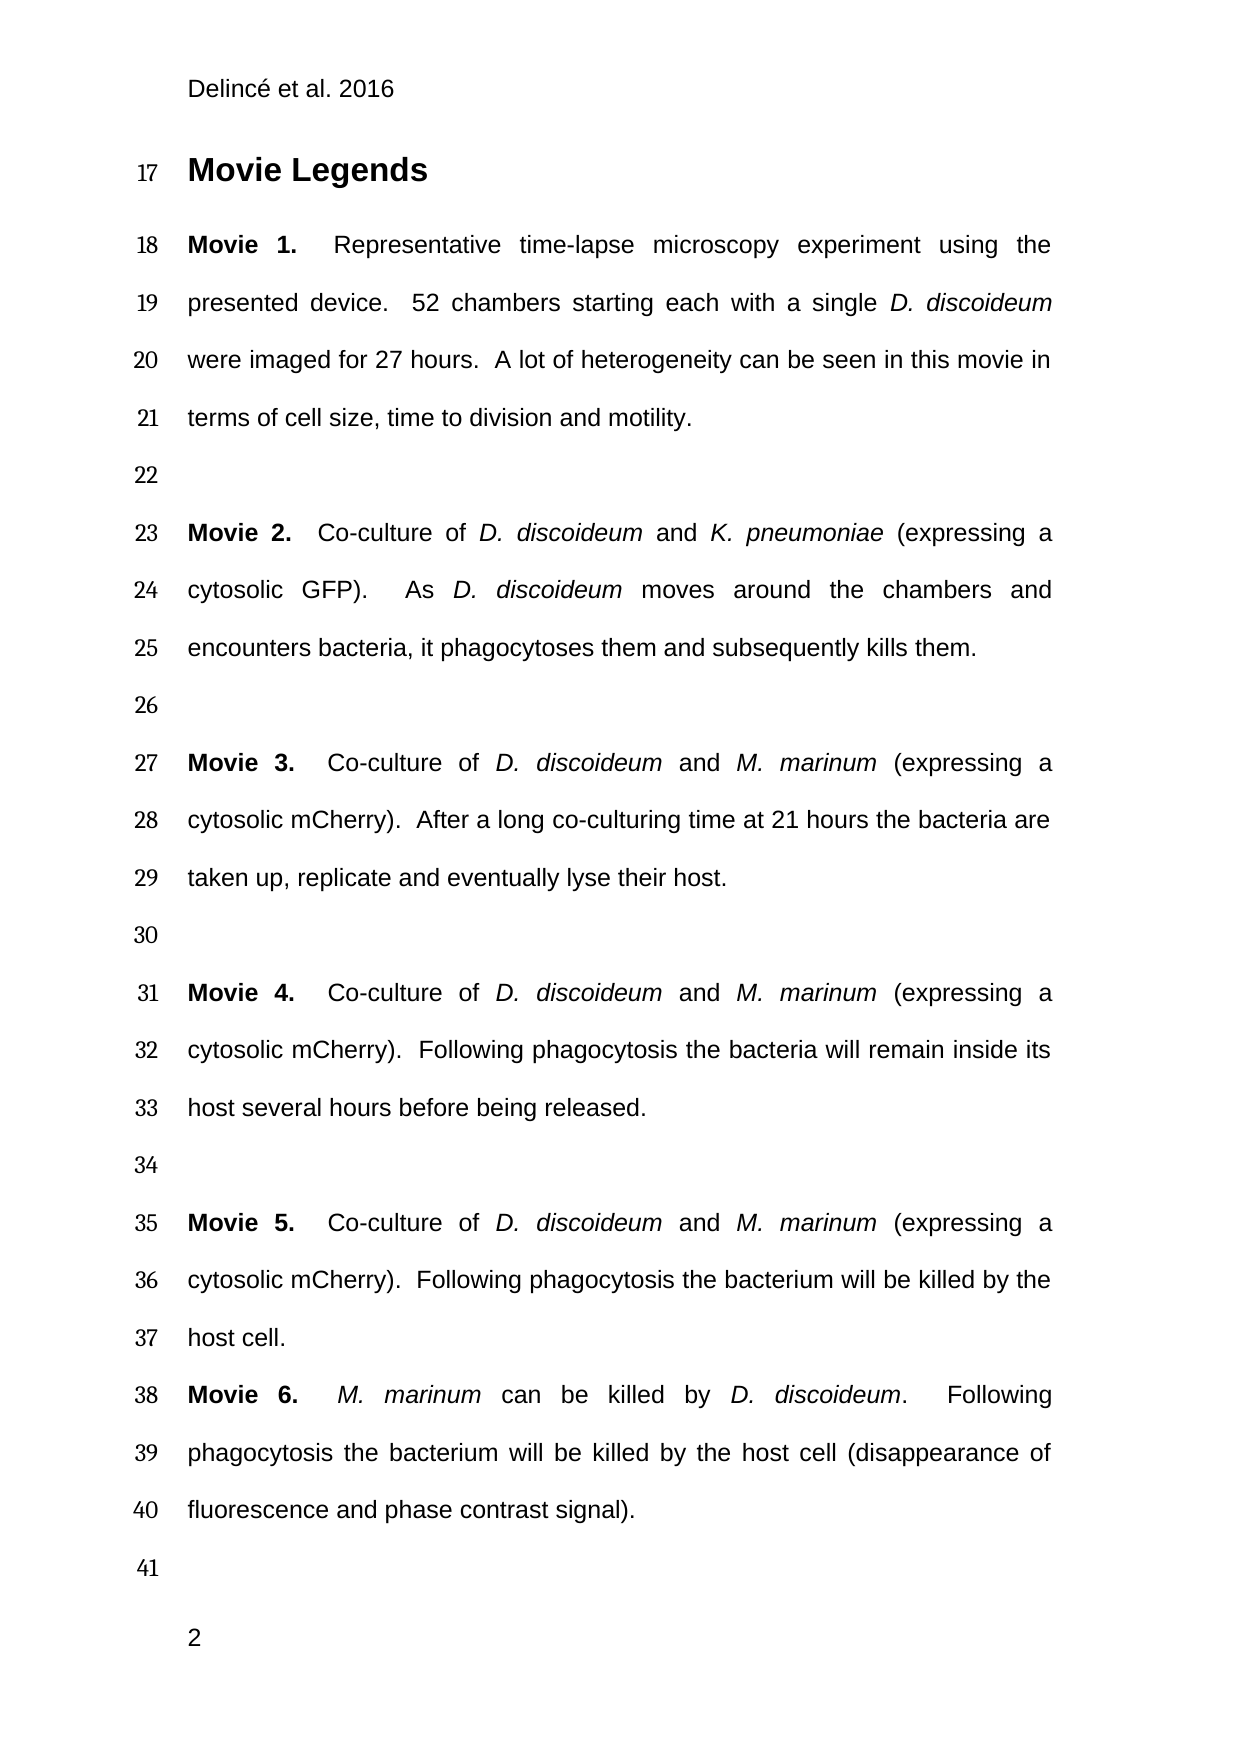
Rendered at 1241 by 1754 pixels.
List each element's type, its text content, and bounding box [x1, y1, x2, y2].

text Movie 2. Co-culture of D. discoideum and K. pneumoniae (expressing a cytosolic GFP). As D. discoideum moves around the chambers and encounters bacteria, it phagocytoses them and subsequently kills them. [187, 518, 1053, 661]
text Movie 1. Representative time-lapse microscopy experiment using the presented device. 52 chambers starting each with a single D. discoideum were imaged for 27 hours. A lot of heterogeneity can be seen in this movie in terms of cell size, time to division and motility. [187, 230, 1053, 431]
title Movie Legends [187, 150, 1053, 188]
text Movie 3. Co-culture of D. discoideum and M. marinum (expressing a cytosolic mCherry). After a long co-culturing time at 21 hours the bacteria are taken up, replicate and eventually lyse their host. [187, 748, 1053, 891]
text Movie 5. Co-culture of D. discoideum and M. marinum (expressing a cytosolic mCherry). Following phagocytosis the bacterium will be killed by the host cell. [187, 1208, 1053, 1351]
text Movie 6. M. marinum can be killed by D. discoideum. Following phagocytosis the bacterium will be killed by the host cell (disappearance of fluorescence and phase contrast signal). [187, 1380, 1053, 1524]
text Movie 4. Co-culture of D. discoideum and M. marinum (expressing a cytosolic mCherry). Following phagocytosis the bacteria will remain inside its host several hours before being released. [187, 978, 1053, 1121]
